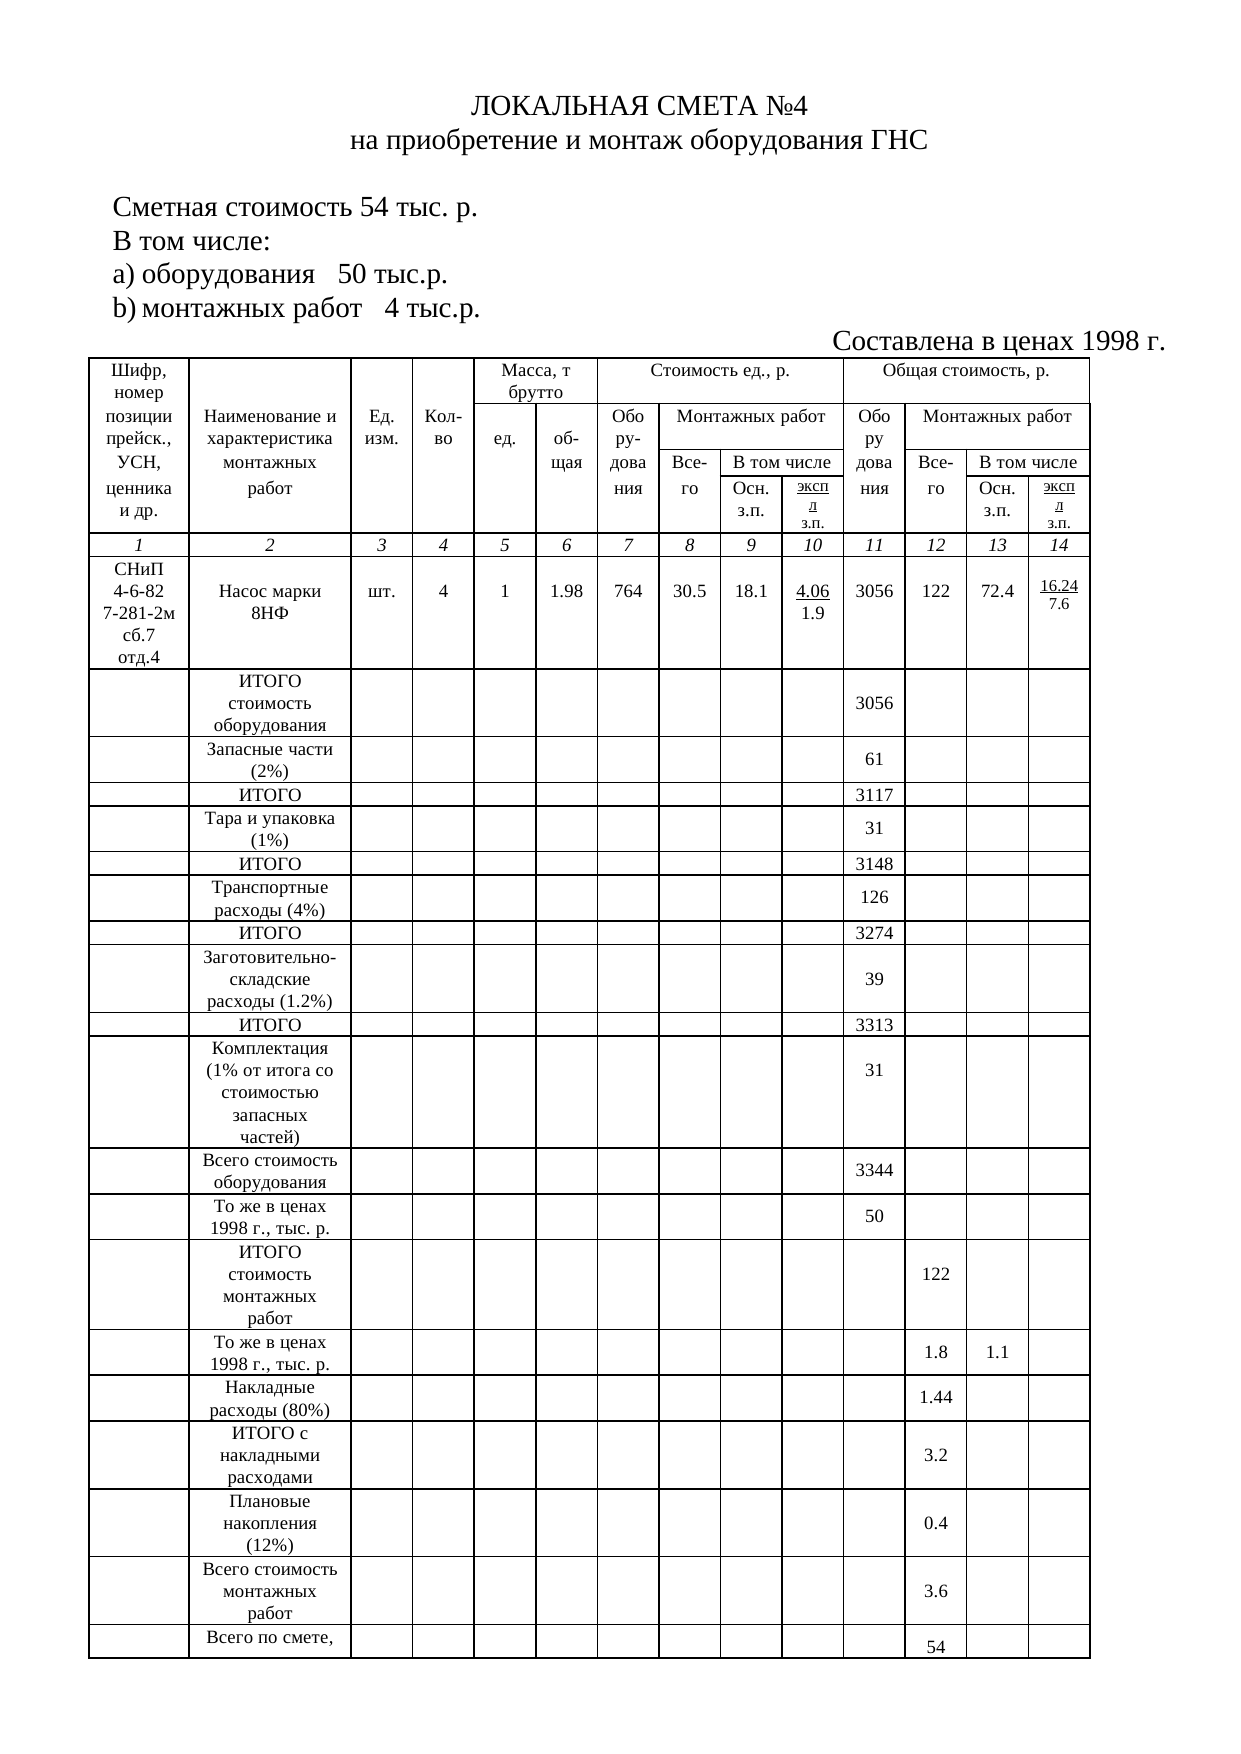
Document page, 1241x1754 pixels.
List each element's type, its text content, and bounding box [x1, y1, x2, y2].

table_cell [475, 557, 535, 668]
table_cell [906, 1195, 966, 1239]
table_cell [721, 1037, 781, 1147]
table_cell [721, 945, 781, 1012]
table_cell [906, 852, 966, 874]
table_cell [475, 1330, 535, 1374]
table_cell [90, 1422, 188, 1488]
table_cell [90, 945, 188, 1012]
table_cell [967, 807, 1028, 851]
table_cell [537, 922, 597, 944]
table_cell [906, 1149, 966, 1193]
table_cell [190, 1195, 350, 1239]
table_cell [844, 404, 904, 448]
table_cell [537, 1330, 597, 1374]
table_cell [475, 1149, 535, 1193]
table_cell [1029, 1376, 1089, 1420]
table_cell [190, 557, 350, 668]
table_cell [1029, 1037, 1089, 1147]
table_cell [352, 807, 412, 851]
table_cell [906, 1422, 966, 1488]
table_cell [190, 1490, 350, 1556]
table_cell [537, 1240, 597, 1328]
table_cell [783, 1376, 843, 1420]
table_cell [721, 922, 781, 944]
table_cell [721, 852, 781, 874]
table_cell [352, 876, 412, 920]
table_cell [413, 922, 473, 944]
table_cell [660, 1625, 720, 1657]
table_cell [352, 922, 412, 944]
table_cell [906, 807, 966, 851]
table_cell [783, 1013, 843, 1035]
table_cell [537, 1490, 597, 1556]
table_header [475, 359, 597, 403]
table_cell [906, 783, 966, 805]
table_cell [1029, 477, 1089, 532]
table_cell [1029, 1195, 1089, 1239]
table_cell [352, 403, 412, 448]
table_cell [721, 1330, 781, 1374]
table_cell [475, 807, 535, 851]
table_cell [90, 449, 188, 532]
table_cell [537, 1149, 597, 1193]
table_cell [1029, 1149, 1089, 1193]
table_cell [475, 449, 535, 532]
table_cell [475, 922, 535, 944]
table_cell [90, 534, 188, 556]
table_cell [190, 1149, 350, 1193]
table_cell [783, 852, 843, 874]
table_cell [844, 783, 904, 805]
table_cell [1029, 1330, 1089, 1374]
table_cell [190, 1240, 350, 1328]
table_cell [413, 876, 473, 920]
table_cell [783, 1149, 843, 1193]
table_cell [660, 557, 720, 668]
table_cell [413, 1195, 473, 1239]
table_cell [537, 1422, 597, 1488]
text Сметная стоимость 54 тыс. р. [112, 189, 1166, 223]
text ЛОКАЛЬНАЯ СМЕТА №4 [112, 89, 1166, 122]
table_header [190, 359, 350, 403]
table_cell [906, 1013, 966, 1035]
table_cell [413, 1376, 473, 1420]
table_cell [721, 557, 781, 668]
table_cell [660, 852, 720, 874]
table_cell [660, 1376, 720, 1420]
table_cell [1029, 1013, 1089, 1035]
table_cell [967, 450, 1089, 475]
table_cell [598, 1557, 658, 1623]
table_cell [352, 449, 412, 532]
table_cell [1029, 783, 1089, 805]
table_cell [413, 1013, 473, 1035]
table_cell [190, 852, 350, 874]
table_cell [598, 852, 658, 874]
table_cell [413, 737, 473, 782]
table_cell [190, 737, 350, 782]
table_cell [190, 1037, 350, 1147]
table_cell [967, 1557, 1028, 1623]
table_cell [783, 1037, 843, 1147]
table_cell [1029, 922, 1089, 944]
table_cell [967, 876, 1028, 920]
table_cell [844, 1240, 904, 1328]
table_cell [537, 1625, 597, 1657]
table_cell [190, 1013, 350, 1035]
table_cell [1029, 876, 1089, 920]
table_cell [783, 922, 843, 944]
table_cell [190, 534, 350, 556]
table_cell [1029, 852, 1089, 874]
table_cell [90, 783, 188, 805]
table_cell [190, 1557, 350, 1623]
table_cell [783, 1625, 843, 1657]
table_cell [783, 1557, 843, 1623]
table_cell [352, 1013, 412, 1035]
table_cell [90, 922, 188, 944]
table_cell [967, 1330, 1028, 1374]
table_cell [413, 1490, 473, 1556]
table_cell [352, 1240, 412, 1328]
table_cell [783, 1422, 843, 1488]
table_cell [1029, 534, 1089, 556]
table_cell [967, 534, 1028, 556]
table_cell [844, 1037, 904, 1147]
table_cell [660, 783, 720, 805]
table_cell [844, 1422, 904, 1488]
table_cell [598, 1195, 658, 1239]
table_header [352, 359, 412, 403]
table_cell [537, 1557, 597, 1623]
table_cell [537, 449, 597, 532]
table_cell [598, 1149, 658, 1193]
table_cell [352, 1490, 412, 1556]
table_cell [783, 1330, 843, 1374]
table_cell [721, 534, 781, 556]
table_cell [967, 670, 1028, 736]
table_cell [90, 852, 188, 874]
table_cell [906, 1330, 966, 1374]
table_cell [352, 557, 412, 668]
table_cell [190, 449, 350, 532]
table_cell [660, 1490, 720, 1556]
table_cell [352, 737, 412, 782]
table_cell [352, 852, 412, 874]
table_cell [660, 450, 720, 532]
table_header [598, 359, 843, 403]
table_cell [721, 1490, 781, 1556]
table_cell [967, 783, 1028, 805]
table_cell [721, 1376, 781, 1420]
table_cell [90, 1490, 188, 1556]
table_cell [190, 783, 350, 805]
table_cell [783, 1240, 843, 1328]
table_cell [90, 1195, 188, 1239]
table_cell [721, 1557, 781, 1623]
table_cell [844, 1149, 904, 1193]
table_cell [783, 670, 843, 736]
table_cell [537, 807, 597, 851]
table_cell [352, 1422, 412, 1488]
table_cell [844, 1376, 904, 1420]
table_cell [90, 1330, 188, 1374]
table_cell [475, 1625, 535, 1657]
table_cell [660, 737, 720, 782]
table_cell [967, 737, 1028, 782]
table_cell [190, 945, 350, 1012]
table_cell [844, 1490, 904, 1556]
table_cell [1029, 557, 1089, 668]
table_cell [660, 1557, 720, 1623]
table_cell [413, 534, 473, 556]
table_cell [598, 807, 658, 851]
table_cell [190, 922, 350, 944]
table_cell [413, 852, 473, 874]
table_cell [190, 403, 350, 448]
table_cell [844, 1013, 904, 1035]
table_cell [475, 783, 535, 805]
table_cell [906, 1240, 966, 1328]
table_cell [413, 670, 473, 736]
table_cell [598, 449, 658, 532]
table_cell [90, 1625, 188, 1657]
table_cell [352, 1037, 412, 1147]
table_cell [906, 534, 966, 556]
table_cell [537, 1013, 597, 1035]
text на приобретение и монтаж оборудования ГНС [112, 122, 1166, 156]
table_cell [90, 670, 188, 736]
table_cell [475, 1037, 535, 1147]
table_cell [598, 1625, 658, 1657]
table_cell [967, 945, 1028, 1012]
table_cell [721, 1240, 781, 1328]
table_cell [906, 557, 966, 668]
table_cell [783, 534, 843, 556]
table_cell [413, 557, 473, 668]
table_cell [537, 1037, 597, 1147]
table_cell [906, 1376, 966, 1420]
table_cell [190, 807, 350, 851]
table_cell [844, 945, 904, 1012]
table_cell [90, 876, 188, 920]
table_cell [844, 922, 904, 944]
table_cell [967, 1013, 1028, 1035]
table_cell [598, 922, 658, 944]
text В том числе: [112, 223, 1166, 256]
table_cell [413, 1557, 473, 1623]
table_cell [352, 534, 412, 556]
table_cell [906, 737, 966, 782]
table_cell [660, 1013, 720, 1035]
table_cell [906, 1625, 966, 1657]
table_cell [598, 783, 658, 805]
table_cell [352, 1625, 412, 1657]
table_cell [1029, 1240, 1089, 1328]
text Составлена в ценах 1998 г. [112, 323, 1166, 357]
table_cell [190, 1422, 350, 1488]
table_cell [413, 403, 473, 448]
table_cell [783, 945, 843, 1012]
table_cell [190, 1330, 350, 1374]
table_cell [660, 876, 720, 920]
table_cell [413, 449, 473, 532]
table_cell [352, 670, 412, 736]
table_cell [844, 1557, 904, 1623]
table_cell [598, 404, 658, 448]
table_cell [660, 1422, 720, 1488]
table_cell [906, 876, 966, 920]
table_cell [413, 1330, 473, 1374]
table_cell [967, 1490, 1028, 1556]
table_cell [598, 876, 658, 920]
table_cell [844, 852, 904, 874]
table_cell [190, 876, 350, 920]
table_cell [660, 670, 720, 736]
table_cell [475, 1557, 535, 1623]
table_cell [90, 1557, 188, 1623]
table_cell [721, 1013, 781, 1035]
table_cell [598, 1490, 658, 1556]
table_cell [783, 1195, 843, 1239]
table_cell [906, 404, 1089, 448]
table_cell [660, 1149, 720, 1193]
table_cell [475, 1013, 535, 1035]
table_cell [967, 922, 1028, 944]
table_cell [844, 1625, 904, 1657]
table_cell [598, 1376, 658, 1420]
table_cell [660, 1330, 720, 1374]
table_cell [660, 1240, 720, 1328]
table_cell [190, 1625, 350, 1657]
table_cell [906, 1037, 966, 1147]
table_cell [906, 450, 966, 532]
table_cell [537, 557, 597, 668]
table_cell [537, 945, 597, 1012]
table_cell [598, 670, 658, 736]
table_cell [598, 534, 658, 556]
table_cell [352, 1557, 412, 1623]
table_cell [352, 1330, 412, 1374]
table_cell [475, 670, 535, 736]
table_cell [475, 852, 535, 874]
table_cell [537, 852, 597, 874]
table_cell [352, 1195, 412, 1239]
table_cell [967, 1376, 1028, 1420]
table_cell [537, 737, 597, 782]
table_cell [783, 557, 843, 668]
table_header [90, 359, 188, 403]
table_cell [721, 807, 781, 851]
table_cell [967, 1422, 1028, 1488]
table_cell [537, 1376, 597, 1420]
list оборудования 50 тыс.р. [112, 256, 1166, 290]
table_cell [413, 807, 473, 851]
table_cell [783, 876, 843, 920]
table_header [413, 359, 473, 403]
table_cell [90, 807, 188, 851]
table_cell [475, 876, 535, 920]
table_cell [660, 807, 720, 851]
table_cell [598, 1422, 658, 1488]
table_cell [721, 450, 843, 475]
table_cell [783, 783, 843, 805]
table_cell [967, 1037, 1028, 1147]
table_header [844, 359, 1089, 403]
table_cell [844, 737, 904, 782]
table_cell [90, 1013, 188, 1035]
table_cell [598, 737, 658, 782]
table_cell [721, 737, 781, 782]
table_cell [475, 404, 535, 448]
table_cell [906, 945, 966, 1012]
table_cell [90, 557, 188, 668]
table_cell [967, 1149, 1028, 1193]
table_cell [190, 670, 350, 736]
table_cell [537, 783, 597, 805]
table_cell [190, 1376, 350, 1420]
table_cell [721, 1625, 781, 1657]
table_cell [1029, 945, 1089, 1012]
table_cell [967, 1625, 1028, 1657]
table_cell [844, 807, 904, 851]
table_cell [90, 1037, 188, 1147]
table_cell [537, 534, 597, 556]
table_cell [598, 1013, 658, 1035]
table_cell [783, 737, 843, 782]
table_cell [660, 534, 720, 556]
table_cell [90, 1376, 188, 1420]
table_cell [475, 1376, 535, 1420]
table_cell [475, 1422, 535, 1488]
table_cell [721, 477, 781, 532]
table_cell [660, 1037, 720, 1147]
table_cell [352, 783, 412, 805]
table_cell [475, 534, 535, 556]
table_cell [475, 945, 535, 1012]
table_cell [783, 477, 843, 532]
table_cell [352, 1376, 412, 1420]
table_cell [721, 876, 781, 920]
list монтажных работ 4 тыс.р. [112, 290, 1166, 323]
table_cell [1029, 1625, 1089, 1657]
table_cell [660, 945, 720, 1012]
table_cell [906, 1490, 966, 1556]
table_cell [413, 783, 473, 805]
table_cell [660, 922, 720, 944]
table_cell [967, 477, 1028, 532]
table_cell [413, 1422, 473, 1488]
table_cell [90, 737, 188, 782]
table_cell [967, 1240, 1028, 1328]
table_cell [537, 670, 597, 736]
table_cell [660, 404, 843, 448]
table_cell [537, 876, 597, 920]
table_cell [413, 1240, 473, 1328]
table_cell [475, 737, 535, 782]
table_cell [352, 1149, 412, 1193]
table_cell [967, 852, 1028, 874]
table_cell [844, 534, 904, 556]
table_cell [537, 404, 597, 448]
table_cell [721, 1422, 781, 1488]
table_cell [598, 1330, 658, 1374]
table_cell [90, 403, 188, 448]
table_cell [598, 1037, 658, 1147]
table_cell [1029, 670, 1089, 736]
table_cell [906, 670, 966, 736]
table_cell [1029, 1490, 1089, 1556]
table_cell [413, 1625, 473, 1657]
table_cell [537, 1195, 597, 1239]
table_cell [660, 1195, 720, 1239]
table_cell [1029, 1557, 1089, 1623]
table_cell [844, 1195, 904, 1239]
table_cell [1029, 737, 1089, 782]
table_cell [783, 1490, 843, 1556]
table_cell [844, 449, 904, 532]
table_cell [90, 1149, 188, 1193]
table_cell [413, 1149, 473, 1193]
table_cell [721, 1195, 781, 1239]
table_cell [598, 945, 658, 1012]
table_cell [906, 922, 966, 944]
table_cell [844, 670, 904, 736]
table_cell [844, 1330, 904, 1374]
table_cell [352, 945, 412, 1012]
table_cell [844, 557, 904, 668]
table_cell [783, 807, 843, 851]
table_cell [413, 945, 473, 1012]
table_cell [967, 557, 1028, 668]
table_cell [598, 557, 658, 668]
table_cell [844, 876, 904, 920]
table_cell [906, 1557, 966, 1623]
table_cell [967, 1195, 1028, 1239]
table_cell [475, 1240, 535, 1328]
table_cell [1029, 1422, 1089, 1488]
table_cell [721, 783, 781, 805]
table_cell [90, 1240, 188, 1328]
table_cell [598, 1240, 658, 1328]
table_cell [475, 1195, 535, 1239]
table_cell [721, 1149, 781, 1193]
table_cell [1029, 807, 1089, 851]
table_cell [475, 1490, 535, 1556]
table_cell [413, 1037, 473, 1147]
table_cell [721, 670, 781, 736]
